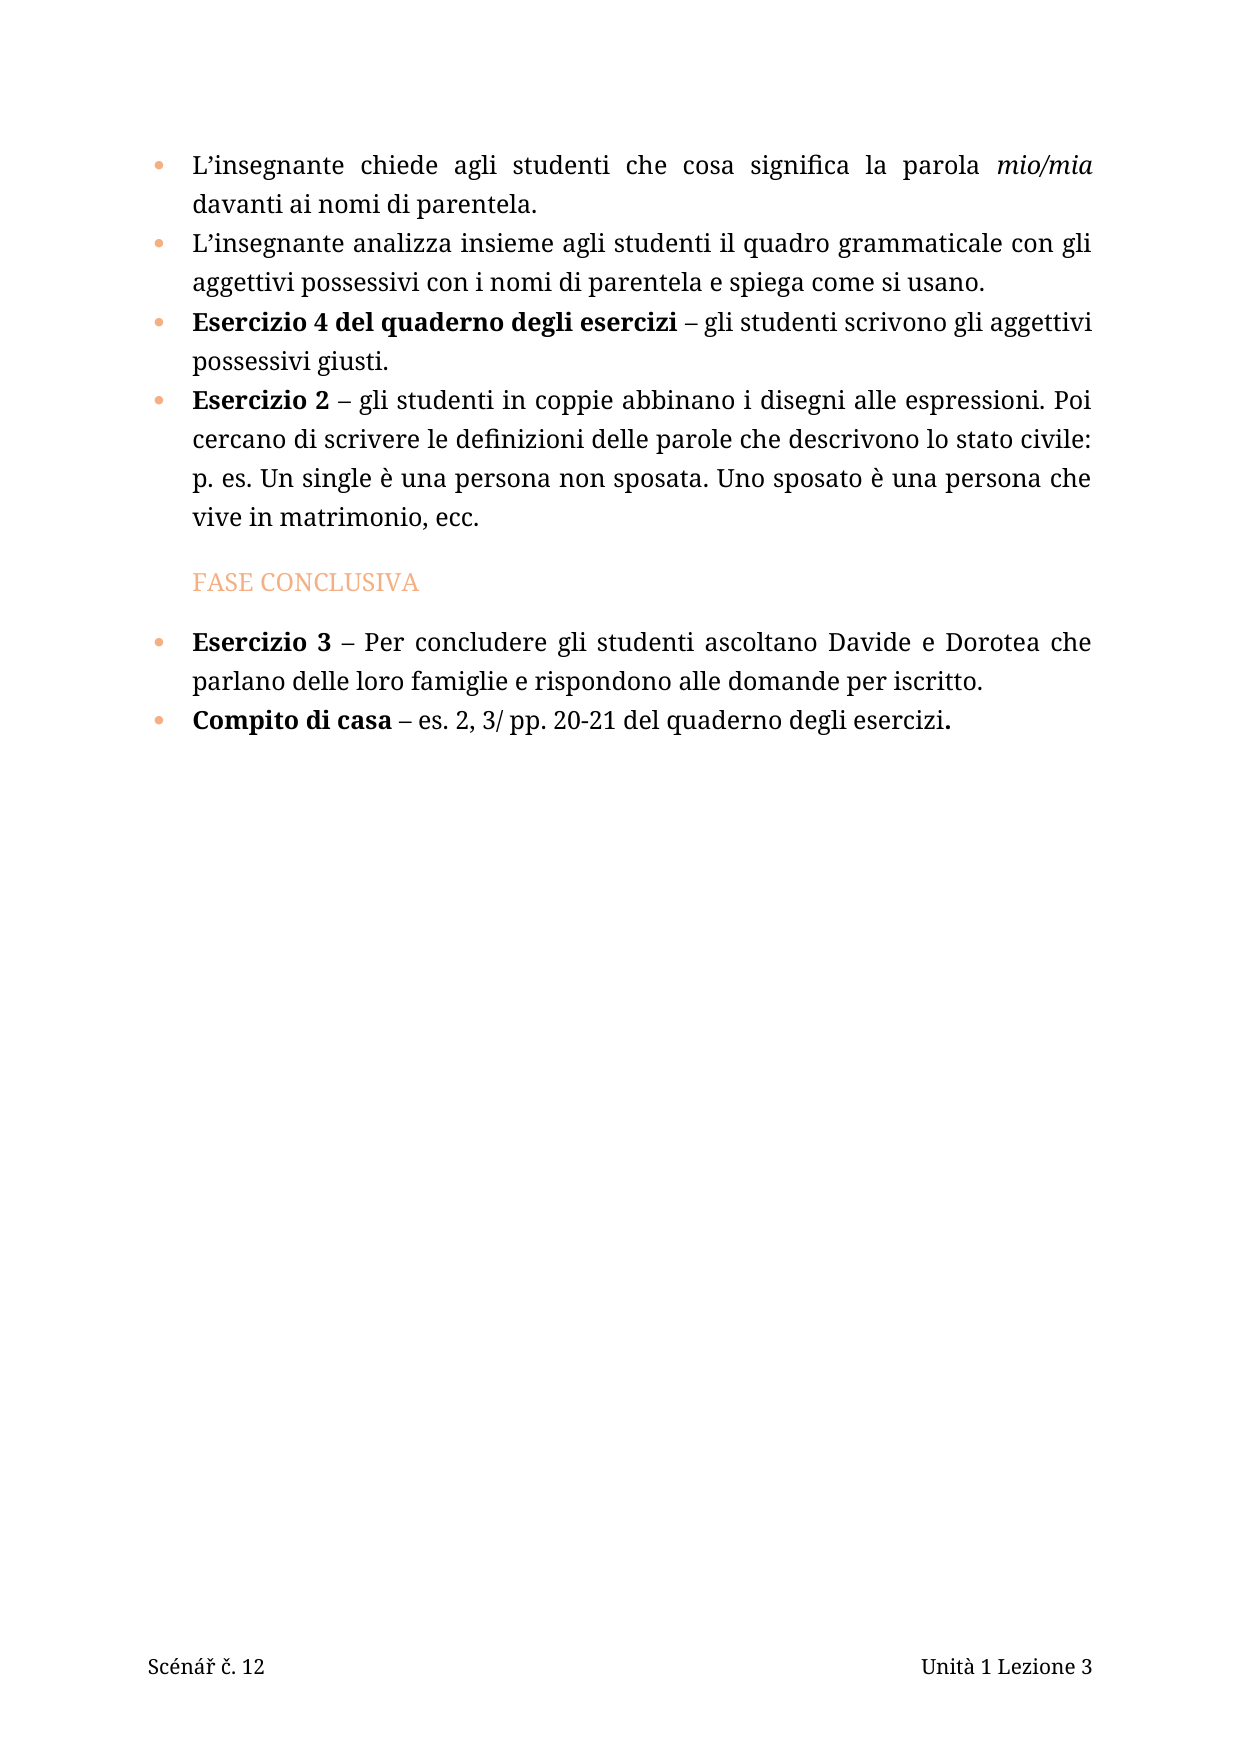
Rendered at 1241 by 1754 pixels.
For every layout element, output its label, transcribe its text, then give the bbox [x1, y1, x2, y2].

list Esercizio 2 – gli studenti in coppie abbinano i disegni alle espressioni. Poi cercano di scrivere le definizioni delle parole che descrivono lo stato civile: p. es. Un single è una persona non sposata. Uno sposato è una persona che vive in matrimonio, ecc. [154, 383, 1093, 534]
list Esercizio 4 del quaderno degli esercizi – gli studenti scrivono gli aggettivi possessivi giusti. [154, 304, 1093, 377]
text FASE CONCLUSIVA [192, 564, 1093, 598]
list Esercizio 3 – Per concludere gli studenti ascoltano Davide e Dorotea che parlano delle loro famiglie e rispondono alle domande per iscritto. [154, 624, 1093, 697]
list L’insegnante analizza insieme agli studenti il quadro grammaticale con gli aggettivi possessivi con i nomi di parentela e spiega come si usano. [154, 226, 1093, 299]
list L’insegnante chiede agli studenti che cosa significa la parola mio/mia davanti ai nomi di parentela. [154, 148, 1093, 221]
list Compito di casa – es. 2, 3/ pp. 20-21 del quaderno degli esercizi. [154, 703, 1093, 737]
